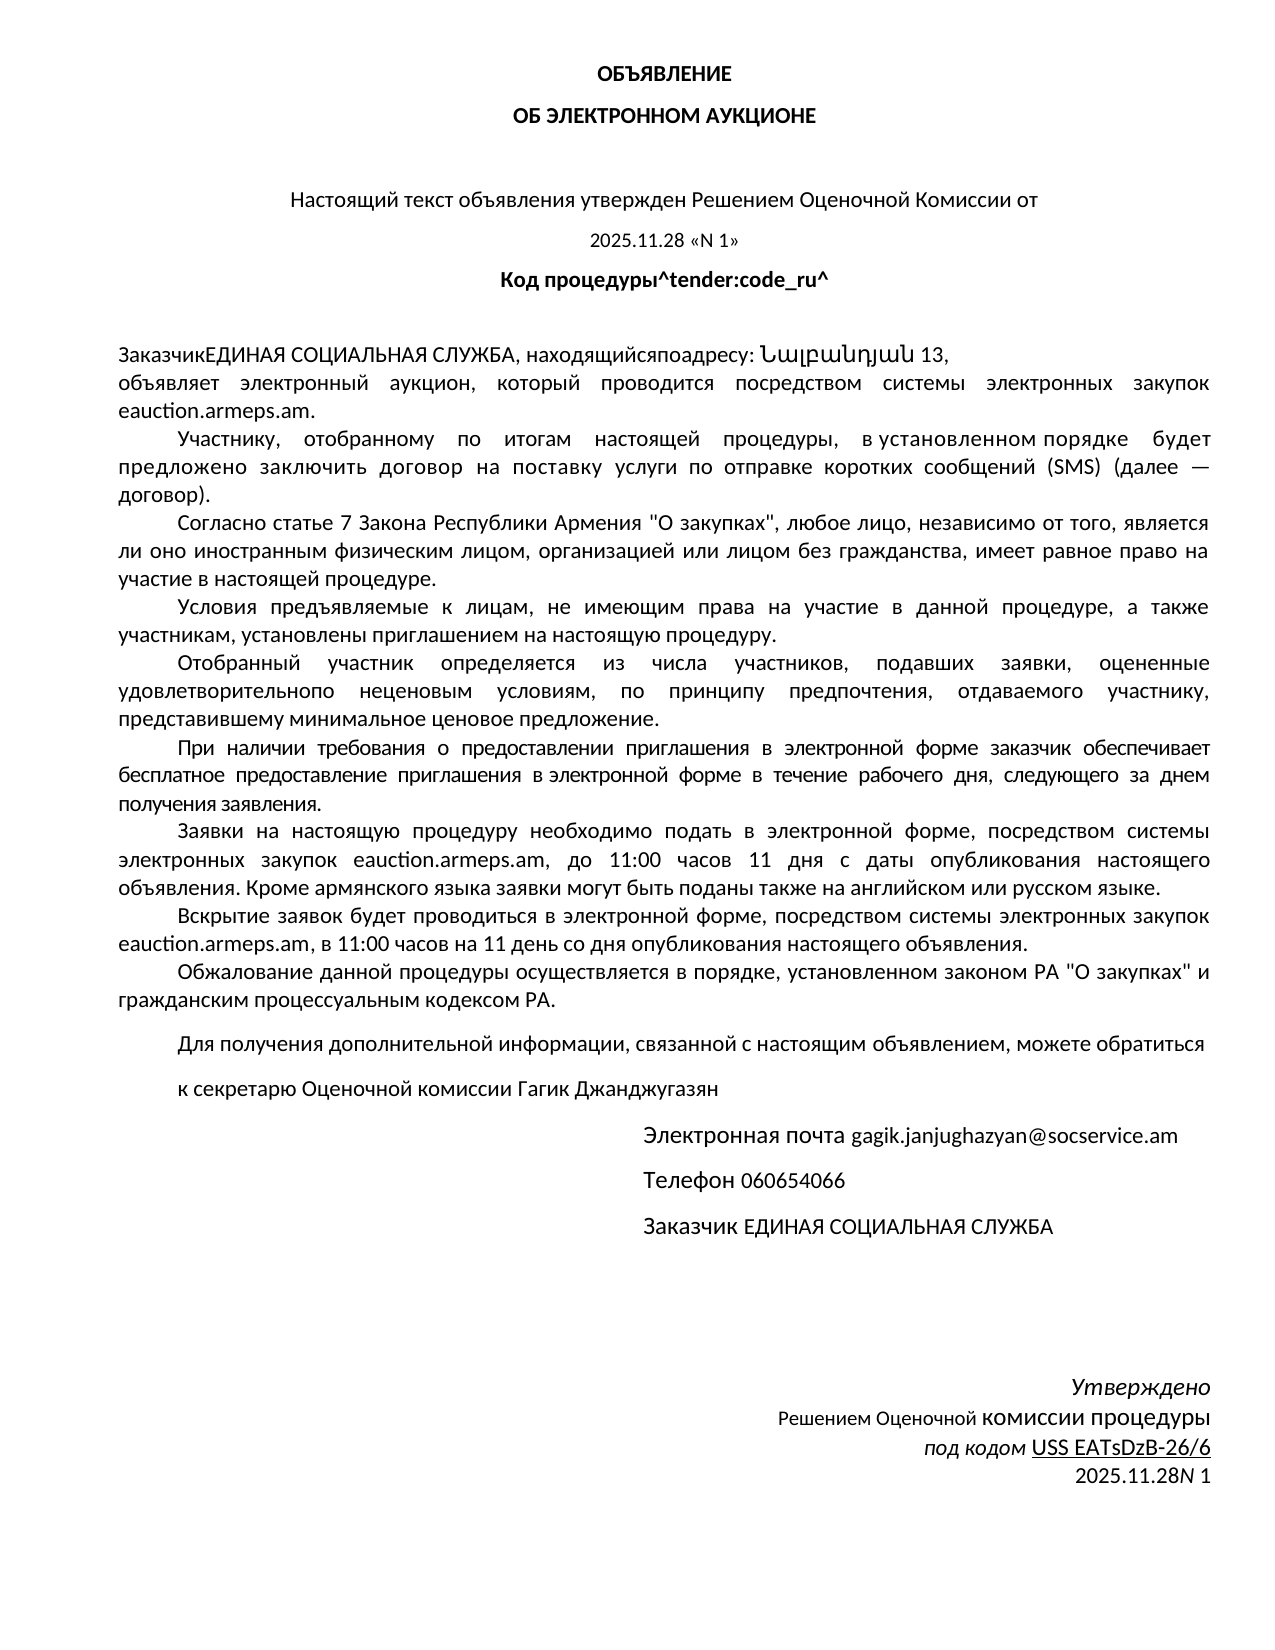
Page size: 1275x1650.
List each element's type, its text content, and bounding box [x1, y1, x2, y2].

text к секретарю Оценочной комиссии Гагик Джанджугазян [118, 1074, 1211, 1102]
text Согласно статье 7 Закона Республики Армения "О закупках", любое лицо, независимо от того, является ли оно иностранным физическим лицом, организацией или лицом без гражданства, имеет равное право на участие в настоящей процедуре. [118, 508, 1211, 592]
text под кодом USS EATsDzB-26/6 2025.11.28 N 1 [118, 1432, 1211, 1489]
text Участнику, отобранному по итогам настоящей процедуры, в установленном порядке будет предложено заключить договор на поставку услуги по отправке коротких сообщений (SMS) (далее — договор). [118, 424, 1211, 508]
text 2025.11.28 «N 1» [118, 227, 1211, 252]
text ОБЪЯВЛЕНИЕ [118, 59, 1211, 87]
text Настоящий текст объявления утвержден Решением Оценочной Комиссии от [118, 185, 1211, 213]
text Телефон 060654066 [643, 1164, 1211, 1195]
text Вскрытие заявок будет проводиться в электронной форме, посредством системы электронных закупок eauction.armeps.am, в 11:00 часов на 11 день со дня опубликования настоящего объявления. [118, 901, 1211, 957]
text Заявки на настоящую процедуру необходимо подать в электронной форме, посредством системы электронных закупок eauction.armeps.am, до 11:00 часов 11 дня с даты опубликования настоящего объявления. Кроме армянского языка заявки могут быть поданы также на английском или русском языке. [118, 817, 1211, 901]
text Обжалование данной процедуры осуществляется в порядке, установленном законом РА "О закупках" и гражданским процессуальным кодексом РА. [118, 957, 1211, 1013]
text Условия предъявляемые к лицам, не имеющим права на участие в данной процедуре, а также участникам, установлены приглашением на настоящую процедуру. [118, 592, 1211, 648]
text Решением Оценочной комиссии процедуры [118, 1401, 1211, 1432]
text При наличии требования о предоставлении приглашения в электронной форме заказчик обеспечивает бесплатное предоставление приглашения в электронной форме в течение рабочего дня, следующего за днем получения заявления. [118, 733, 1211, 817]
text Заказчик ЕДИНАЯ СОЦИАЛЬНАЯ СЛУЖБА [595, 1210, 1211, 1241]
text Утверждено [118, 1371, 1211, 1401]
text ОБ ЭЛЕКТРОННОМ АУКЦИОНЕ [118, 101, 1211, 129]
text Электронная почта gagik.janjughazyan@socservice.am [643, 1119, 1211, 1149]
text Отобранный участник определяется из числа участников, подавших заявки, оцененные удовлетворительнопо неценовым условиям, по принципу предпочтения, отдаваемого участнику, представившему минимальное ценовое предложение. [118, 648, 1211, 733]
text Код процедуры^tender:code_ru^ [118, 265, 1211, 293]
text Для получения дополнительной информации, связанной с настоящим объявлением, можете обратиться [118, 1029, 1211, 1057]
text объявляет электронный аукцион, который проводится посредством системы электронных закупок eauction.armeps.am. [118, 368, 1211, 424]
text ЗаказчикЕДИНАЯ СОЦИАЛЬНАЯ СЛУЖБА, находящийсяпоадресу: Նալբանդյան 13, [118, 340, 1211, 368]
